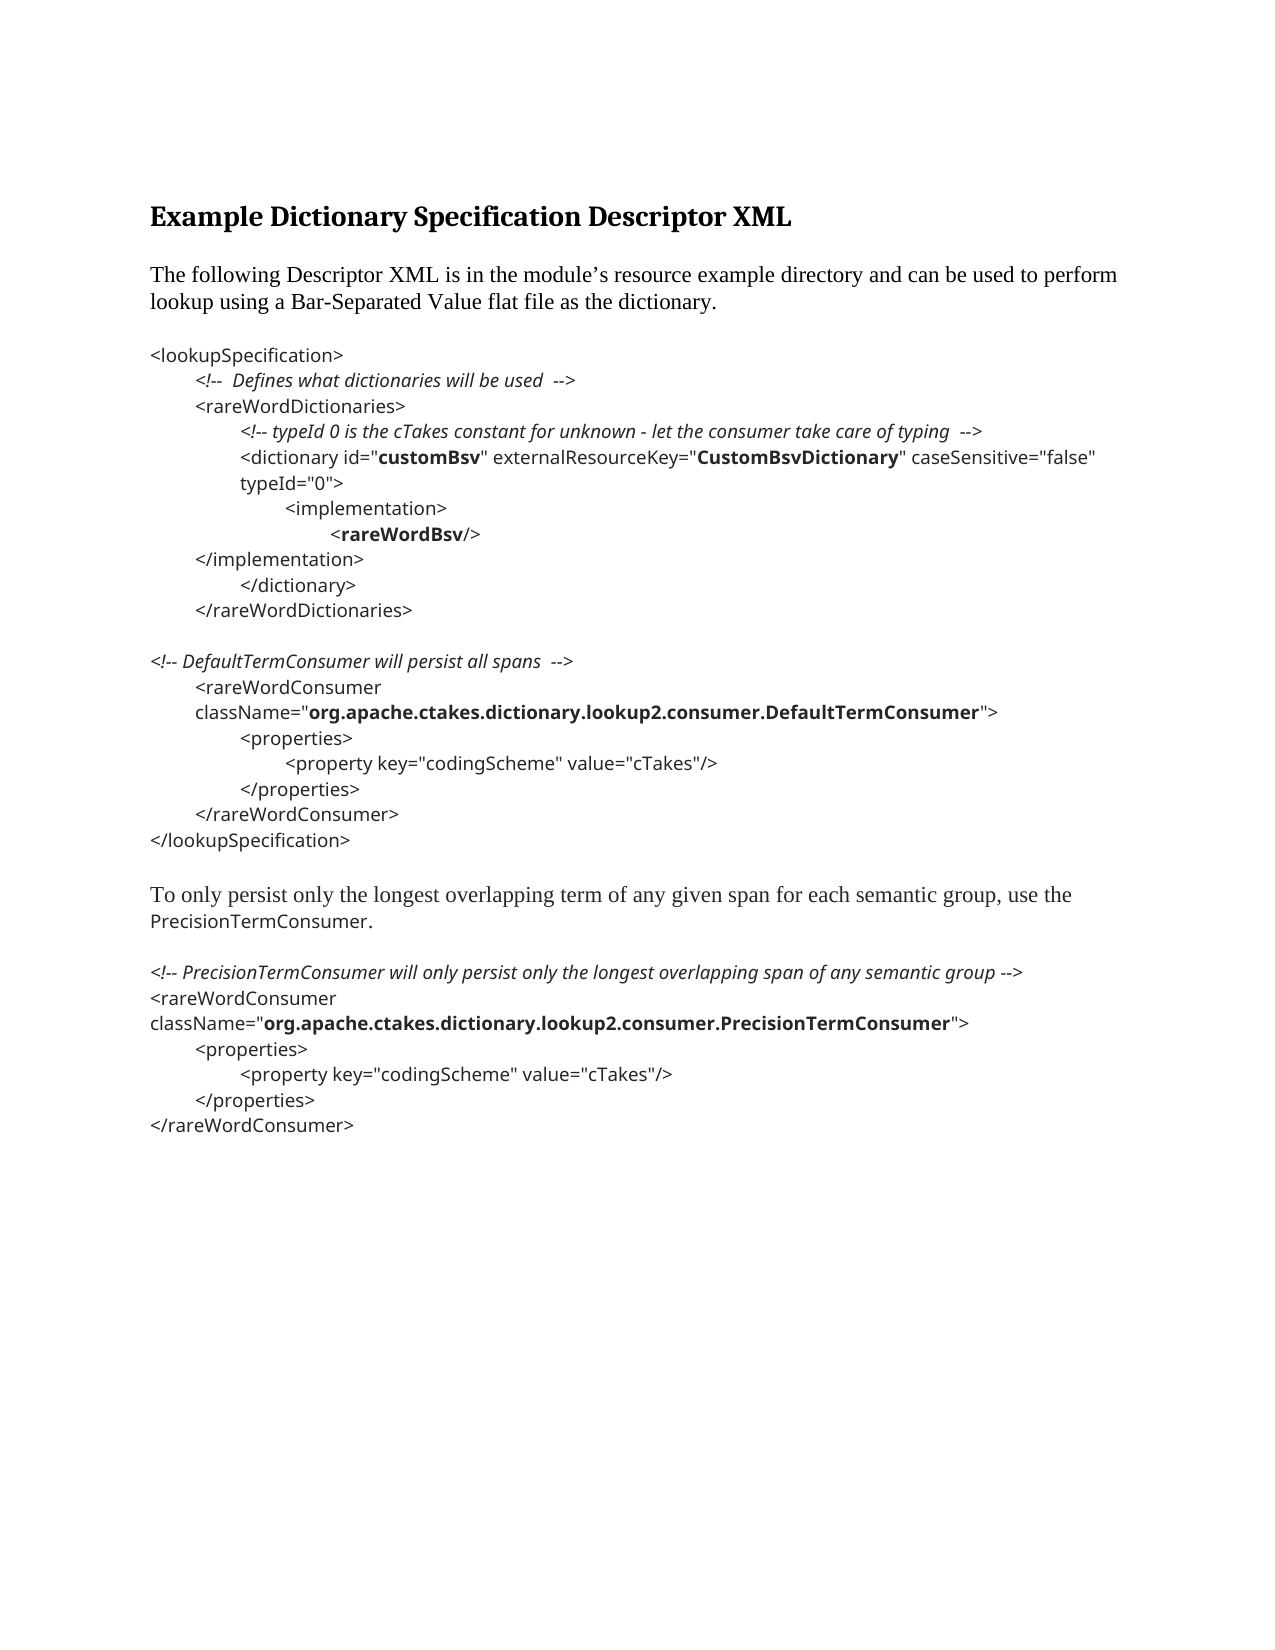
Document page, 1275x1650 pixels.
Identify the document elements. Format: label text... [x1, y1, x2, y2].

text <rareWordDictionaries> [150, 393, 1125, 419]
text <property key="codingScheme" value="cTakes"/> [195, 1061, 1125, 1087]
text <lookupSpecification> [150, 342, 1125, 368]
text </properties> [195, 776, 1125, 802]
text <rareWordBsv/> [285, 521, 1125, 546]
text </rareWordDictionaries> [150, 597, 1125, 623]
text <!-- Defines what dictionaries will be used --> [150, 368, 1125, 393]
text <!-- DefaultTermConsumer will persist all spans --> [150, 648, 1125, 674]
text </lookupSpecification> [150, 827, 1125, 853]
text <!-- typeId 0 is the cTakes constant for unknown - let the consumer take care of typing --> [195, 419, 1125, 444]
text <implementation> [240, 495, 1125, 521]
text <rareWordConsumer className="org.apache.ctakes.dictionary.lookup2.consumer.DefaultTermConsumer"> [195, 674, 1125, 725]
text </properties> [150, 1087, 1125, 1112]
text </rareWordConsumer> [150, 1112, 1125, 1138]
text <rareWordConsumer className="org.apache.ctakes.dictionary.lookup2.consumer.PrecisionTermConsumer"> [150, 985, 1125, 1036]
text </rareWordConsumer> [150, 802, 1125, 827]
text <properties> [150, 1036, 1125, 1061]
text <property key="codingScheme" value="cTakes"/> [240, 751, 1125, 776]
text </dictionary> [195, 572, 1125, 597]
text <properties> [195, 725, 1125, 751]
subtitle Example Dictionary Specification Descriptor XML [150, 200, 1125, 233]
text <dictionary id="customBsv" externalResourceKey="CustomBsvDictionary" caseSensitive="false" typeId="0"> [240, 444, 1125, 495]
text The following Descriptor XML is in the module’s resource example directory and can be used to perform lookup using a Bar-Separated Value flat file as the dictionary. [150, 262, 1125, 314]
text <!-- PrecisionTermConsumer will only persist only the longest overlapping span of any semantic group --> [150, 959, 1125, 985]
text </implementation> [150, 546, 1125, 572]
text To only persist only the longest overlapping term of any given span for each semantic group, use the PrecisionTermConsumer. [150, 881, 1125, 934]
